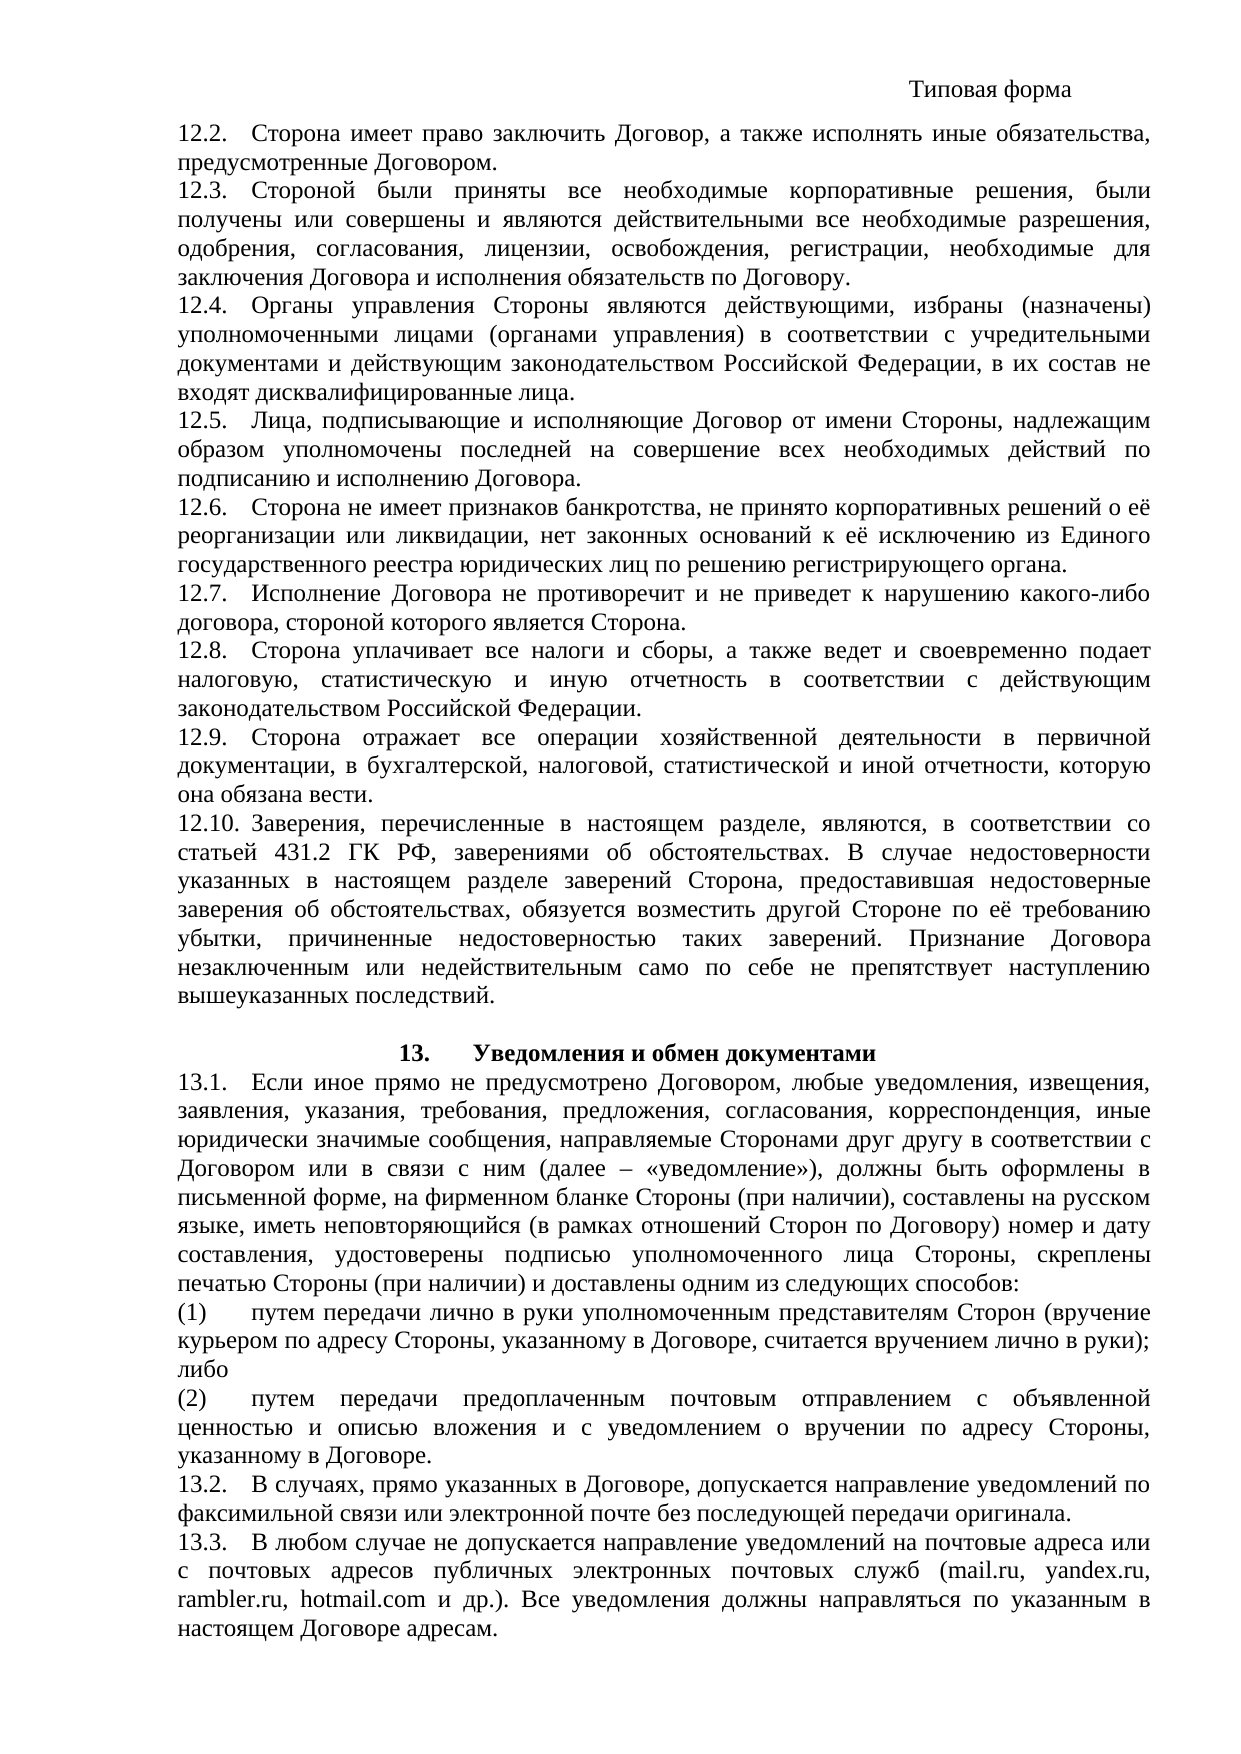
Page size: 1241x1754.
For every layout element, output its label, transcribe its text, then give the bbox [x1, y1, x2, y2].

list (1) путем передачи лично в руки уполномоченным представителям Сторон (вручение курьером по адресу Стороны, указанному в Договоре, считается вручением лично в руки); либо [177, 1297, 1152, 1383]
list 13.1. Если иное прямо не предусмотрено Договором, любые уведомления, извещения, заявления, указания, требования, предложения, согласования, корреспонденция, иные юридически значимые сообщения, направляемые Сторонами друг другу в соответствии с Договором или в связи с ним (далее – «уведомление»), должны быть оформлены в письменной форме, на фирменном бланке Стороны (при наличии), составлены на русском языке, иметь неповторяющийся (в рамках отношений Сторон по Договору) номер и дату составления, удостоверены подписью уполномоченного лица Стороны, скреплены печатью Стороны (при наличии) и доставлены одним из следующих способов: [177, 1067, 1152, 1297]
list 12.2. Сторона имеет право заключить Договор, а также исполнять иные обязательства, предусмотренные Договором. [177, 118, 1152, 176]
list 12.10. Заверения, перечисленные в настоящем разделе, являются, в соответствии со статьей 431.2 ГК РФ, заверениями об обстоятельствах. В случае недостоверности указанных в настоящем разделе заверений Сторона, предоставившая недостоверные заверения об обстоятельствах, обязуется возместить другой Стороне по её требованию убытки, причиненные недостоверностью таких заверений. Признание Договора незаключенным или недействительным само по себе не препятствует наступлению вышеуказанных последствий. [177, 808, 1152, 1009]
list 12.3. Стороной были приняты все необходимые корпоративные решения, были получены или совершены и являются действительными все необходимые разрешения, одобрения, согласования, лицензии, освобождения, регистрации, необходимые для заключения Договора и исполнения обязательств по Договору. [177, 176, 1152, 291]
list 12.6. Сторона не имеет признаков банкротства, не принято корпоративных решений о её реорганизации или ликвидации, нет законных оснований к её исключению из Единого государственного реестра юридических лиц по решению регистрирующего органа. [177, 492, 1152, 578]
list 13. Уведомления и обмен документами [325, 1038, 1152, 1067]
list 13.2. В случаях, прямо указанных в Договоре, допускается направление уведомлений по факсимильной связи или электронной почте без последующей передачи оригинала. [177, 1469, 1152, 1527]
list 12.8. Сторона уплачивает все налоги и сборы, а также ведет и своевременно подает налоговую, статистическую и иную отчетность в соответствии с действующим законодательством Российской Федерации. [177, 636, 1152, 722]
list (2) путем передачи предоплаченным почтовым отправлением с объявленной ценностью и описью вложения и с уведомлением о вручении по адресу Стороны, указанному в Договоре. [177, 1383, 1152, 1469]
list 13.3. В любом случае не допускается направление уведомлений на почтовые адреса или с почтовых адресов публичных электронных почтовых служб (mail.ru, yandex.ru, rambler.ru, hotmail.com и др.). Все уведомления должны направляться по указанным в настоящем Договоре адресам. [177, 1527, 1152, 1642]
list 12.7. Исполнение Договора не противоречит и не приведет к нарушению какого-либо договора, стороной которого является Сторона. [177, 578, 1152, 636]
list 12.5. Лица, подписывающие и исполняющие Договор от имени Стороны, надлежащим образом уполномочены последней на совершение всех необходимых действий по подписанию и исполнению Договора. [177, 406, 1152, 492]
list 12.4. Органы управления Стороны являются действующими, избраны (назначены) уполномоченными лицами (органами управления) в соответствии с учредительными документами и действующим законодательством Российской Федерации, в их состав не входят дисквалифицированные лица. [177, 291, 1152, 406]
list 12.9. Сторона отражает все операции хозяйственной деятельности в первичной документации, в бухгалтерской, налоговой, статистической и иной отчетности, которую она обязана вести. [177, 722, 1152, 808]
